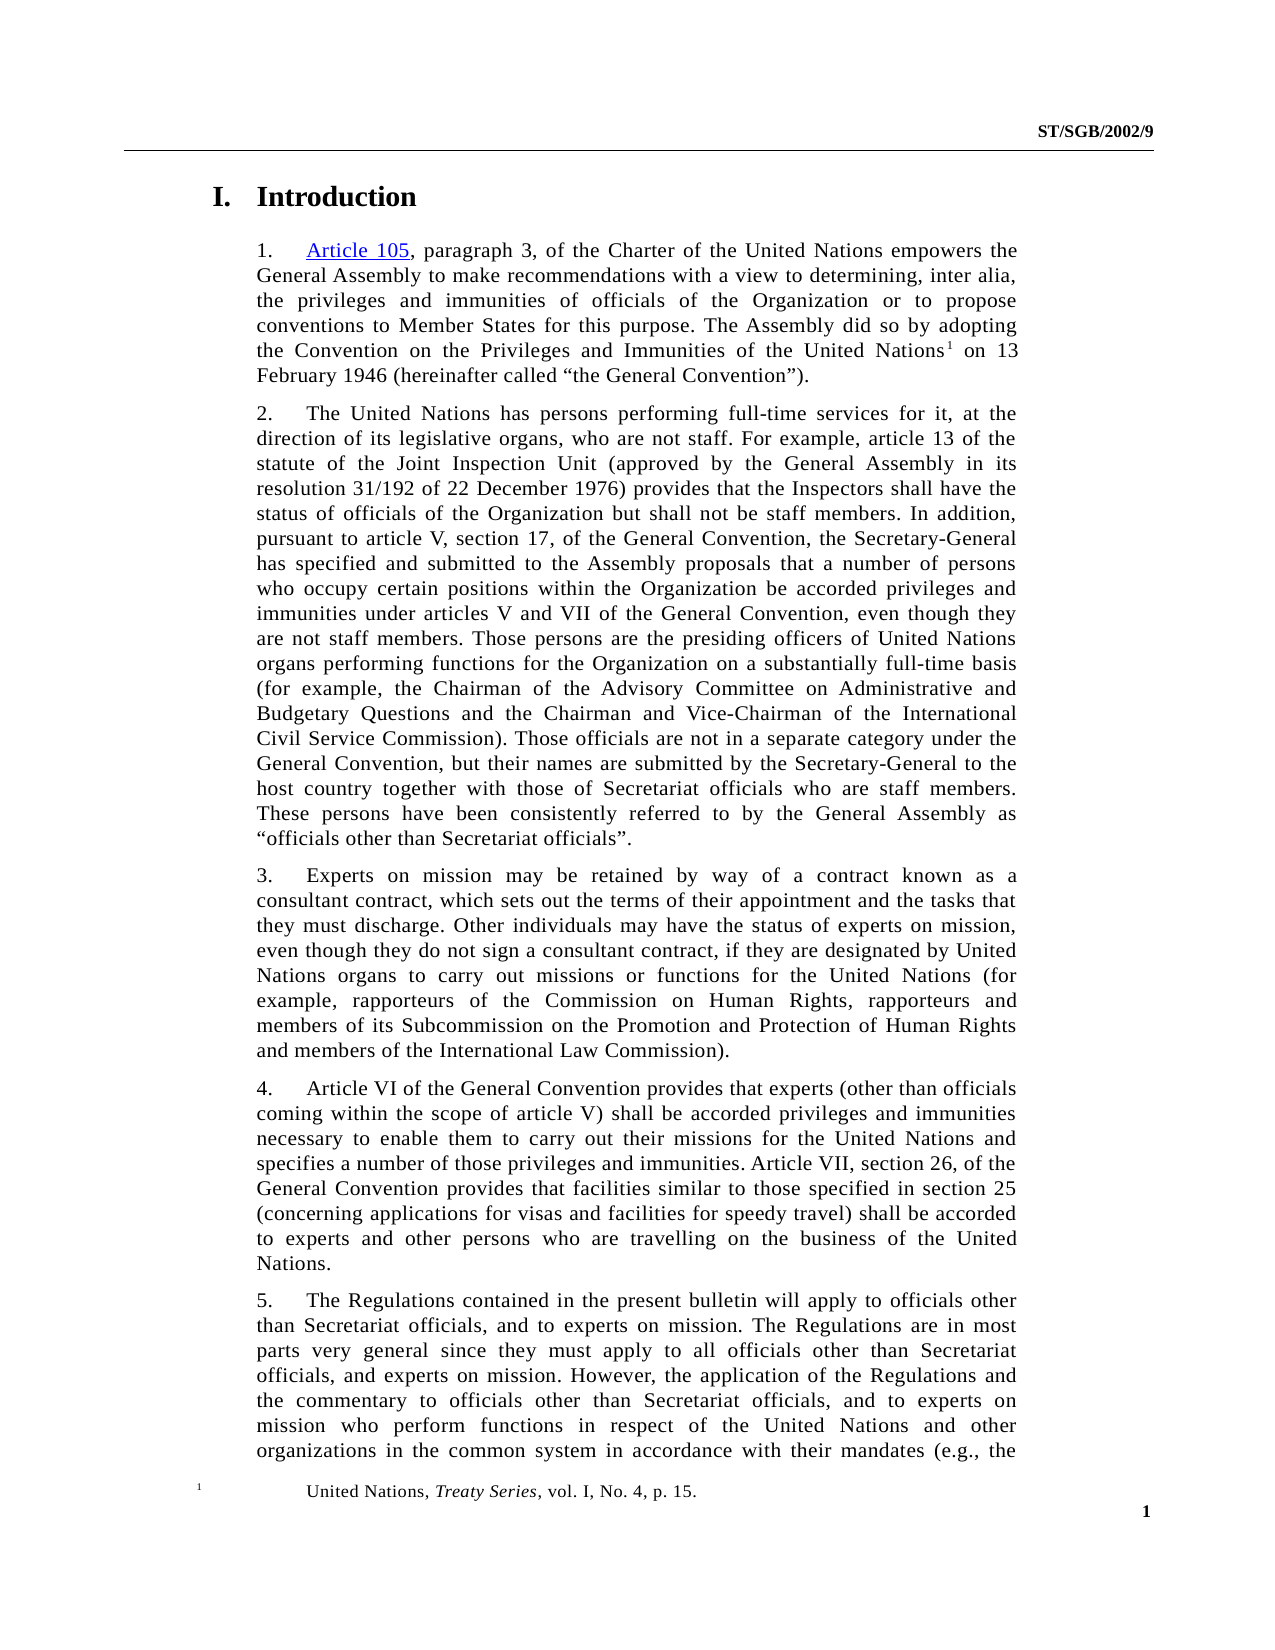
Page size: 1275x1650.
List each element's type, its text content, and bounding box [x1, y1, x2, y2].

text 1. Article 105, paragraph 3, of the Charter of the United Nations empowers the General Assembly to make recommendations with a view to determining, inter alia, the privileges and immunities of officials of the Organization or to propose conventions to Member States for this purpose. The Assembly did so by adopting the Convention on the Privileges and Immunities of the United Nations on 13 February 1946 (hereinafter called “the General Convention”). [256, 238, 1018, 388]
text 4. Article VI of the General Convention provides that experts (other than officials coming within the scope of article V) shall be accorded privileges and immunities necessary to enable them to carry out their missions for the United Nations and specifies a number of those privileges and immunities. Article VII, section 26, of the General Convention provides that facilities similar to those specified in section 25 (concerning applications for visas and facilities for speedy travel) shall be accorded to experts and other persons who are travelling on the business of the United Nations. [256, 1075, 1018, 1275]
text 3. Experts on mission may be retained by way of a contract known as a consultant contract, which sets out the terms of their appointment and the tasks that they must discharge. Other individuals may have the status of experts on mission, even though they do not sign a consultant contract, if they are designated by United Nations organs to carry out missions or functions for the United Nations (for example, rapporteurs of the Commission on Human Rights, rapporteurs and members of its Subcommission on the Promotion and Protection of Human Rights and members of the International Law Commission). [256, 863, 1018, 1063]
text 2. The United Nations has persons performing full-time services for it, at the direction of its legislative organs, who are not staff. For example, article 13 of the statute of the Joint Inspection Unit (approved by the General Assembly in its resolution 31/192 of 22 December 1976) provides that the Inspectors shall have the status of officials of the Organization but shall not be staff members. In addition, pursuant to article V, section 17, of the General Convention, the Secretary-General has specified and submitted to the Assembly proposals that a number of persons who occupy certain positions within the Organization be accorded privileges and immunities under articles V and VII of the General Convention, even though they are not staff members. Those persons are the presiding officers of United Nations organs performing functions for the Organization on a substantially full-time basis (for example, the Chairman of the Advisory Committee on Administrative and Budgetary Questions and the Chairman and Vice-Chairman of the International Civil Service Commission). Those officials are not in a separate category under the General Convention, but their names are submitted by the Secretary-General to the host country together with those of Secretariat officials who are staff members. These persons have been consistently referred to by the General Assembly as “officials other than Secretariat officials”. [256, 400, 1018, 850]
text I. Introduction [124, 181, 1019, 213]
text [256, 1288, 1018, 1463]
